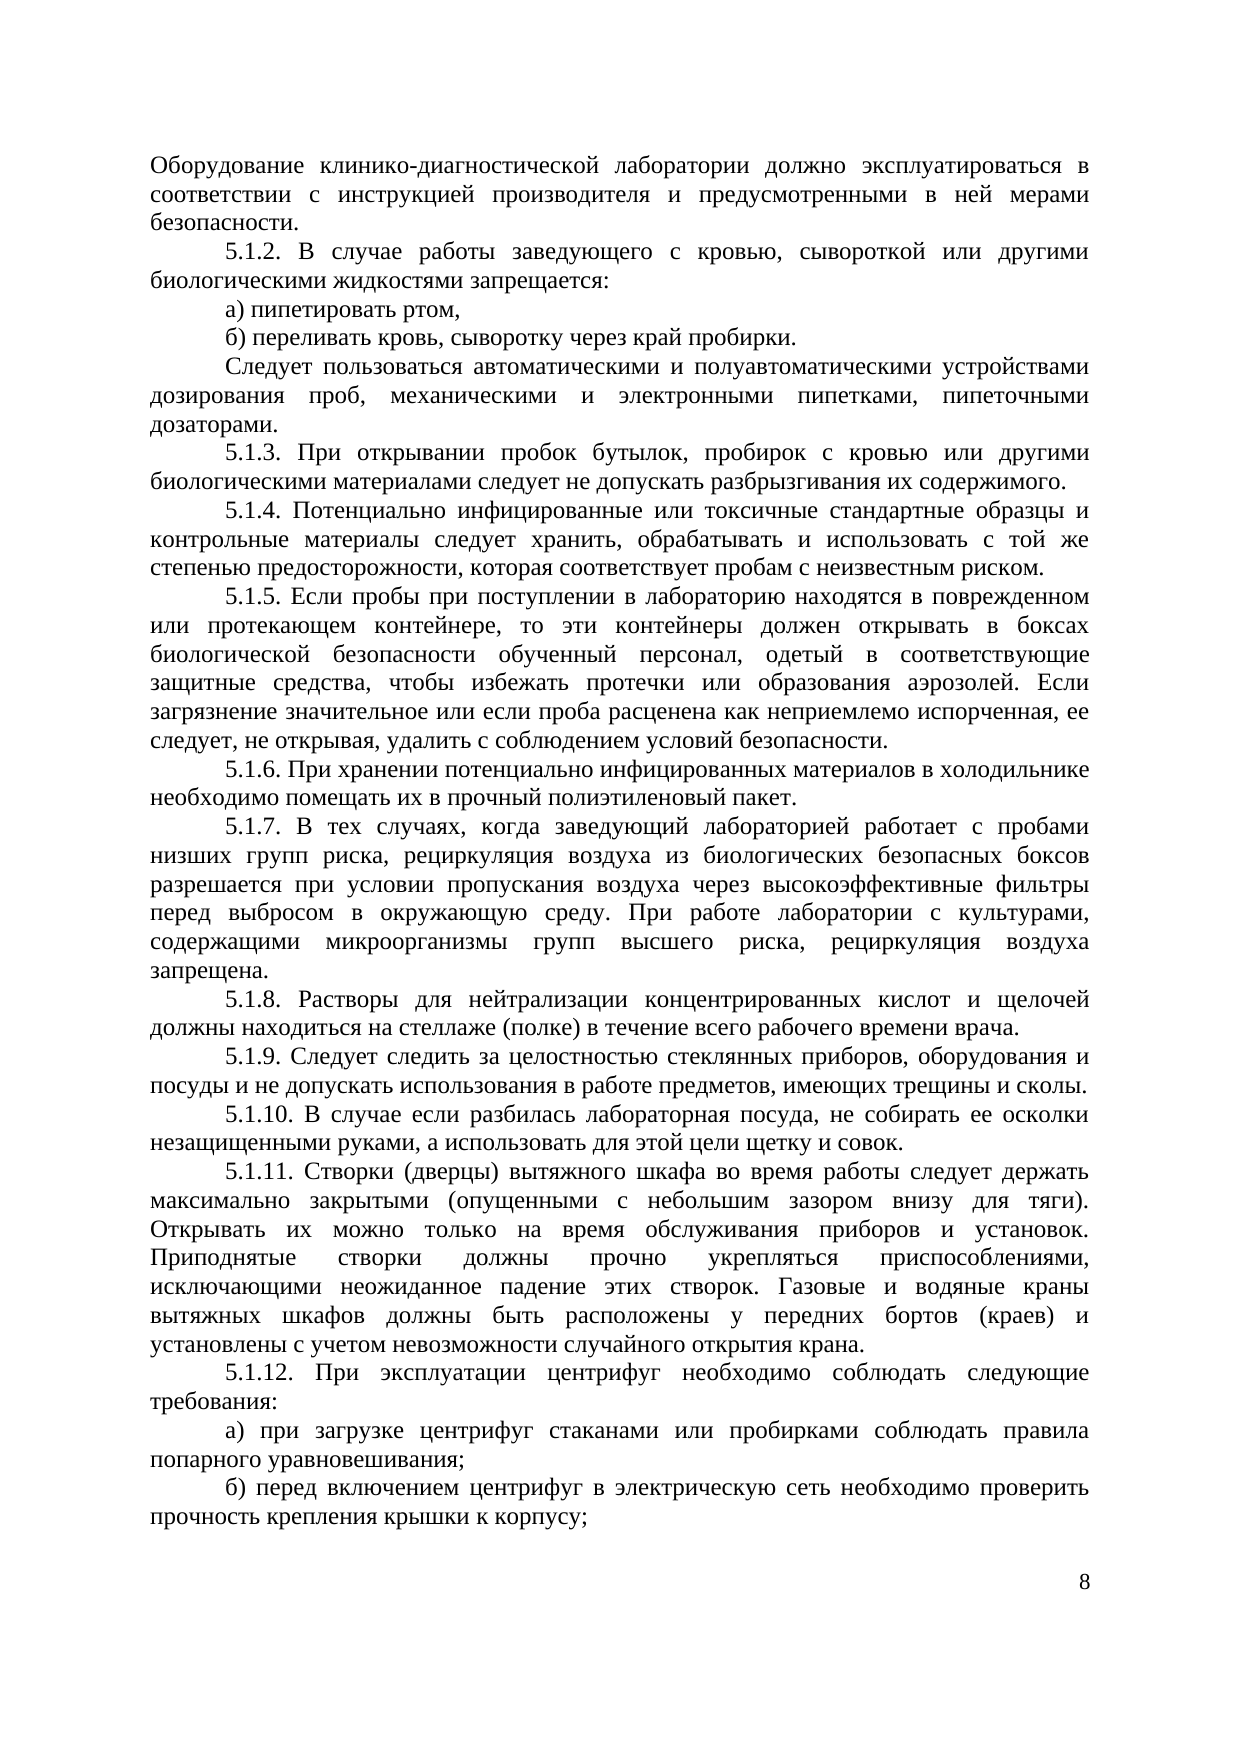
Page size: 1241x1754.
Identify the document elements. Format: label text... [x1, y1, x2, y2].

text 5.1.10. В случае если разбилась лабораторная посуда, не собирать ее осколки незащищенными руками, а использовать для этой цели щетку и совок. [150, 1099, 1090, 1156]
text 5.1.5. Если пробы при поступлении в лабораторию находятся в поврежденном или протекающем контейнере, то эти контейнеры должен открывать в боксах биологической безопасности обученный персонал, одетый в соответствующие защитные средства, чтобы избежать протечки или образования аэрозолей. Если загрязнение значительное или если проба расценена как неприемлемо испорченная, ее следует, не открывая, удалить с соблюдением условий безопасности. [150, 581, 1090, 754]
text а) пипетировать ртом, [150, 294, 1090, 322]
text 5.1.2. В случае работы заведующего с кровью, сывороткой или другими биологическими жидкостями запрещается: [150, 236, 1090, 294]
text 5.1.4. Потенциально инфицированные или токсичные стандартные образцы и контрольные материалы следует хранить, обрабатывать и использовать с той же степенью предосторожности, которая соответствует пробам с неизвестным риском. [150, 495, 1090, 581]
text 5.1.12. При эксплуатации центрифуг необходимо соблюдать следующие требования: [150, 1357, 1090, 1415]
text 5.1.8. Растворы для нейтрализации концентрированных кислот и щелочей должны находиться на стеллаже (полке) в течение всего рабочего времени врача. [150, 984, 1090, 1041]
text 5.1.6. При хранении потенциально инфицированных материалов в холодильнике необходимо помещать их в прочный полиэтиленовый пакет. [150, 754, 1090, 811]
text б) перед включением центрифуг в электрическую сеть необходимо проверить прочность крепления крышки к корпусу; [150, 1472, 1090, 1530]
text а) при загрузке центрифуг стаканами или пробирками соблюдать правила попарного уравновешивания; [150, 1415, 1090, 1472]
text б) переливать кровь, сыворотку через край пробирки. [150, 322, 1090, 351]
text 5.1.9. Следует следить за целостностью стеклянных приборов, оборудования и посуды и не допускать использования в работе предметов, имеющих трещины и сколы. [150, 1041, 1090, 1099]
text 5.1.3. При открывании пробок бутылок, пробирок с кровью или другими биологическими материалами следует не допускать разбрызгивания их содержимого. [150, 437, 1090, 495]
text Оборудование клинико-диагностической лаборатории должно эксплуатироваться в соответствии с инструкцией производителя и предусмотренными в ней мерами безопасности. [150, 150, 1090, 236]
text 5.1.7. В тех случаях, когда заведующий лабораторией работает с пробами низших групп риска, рециркуляция воздуха из биологических безопасных боксов разрешается при условии пропускания воздуха через высокоэффективные фильтры перед выбросом в окружающую среду. При работе лаборатории с культурами, содержащими микроорганизмы групп высшего риска, рециркуляция воздуха запрещена. [150, 811, 1090, 984]
text Следует пользоваться автоматическими и полуавтоматическими устройствами дозирования проб, механическими и электронными пипетками, пипеточными дозаторами. [150, 351, 1090, 437]
text 5.1.11. Створки (дверцы) вытяжного шкафа во время работы следует держать максимально закрытыми (опущенными с небольшим зазором внизу для тяги). Открывать их можно только на время обслуживания приборов и установок. Приподнятые створки должны прочно укрепляться приспособлениями, исключающими неожиданное падение этих створок. Газовые и водяные краны вытяжных шкафов должны быть расположены у передних бортов (краев) и установлены с учетом невозможности случайного открытия крана. [150, 1156, 1090, 1357]
